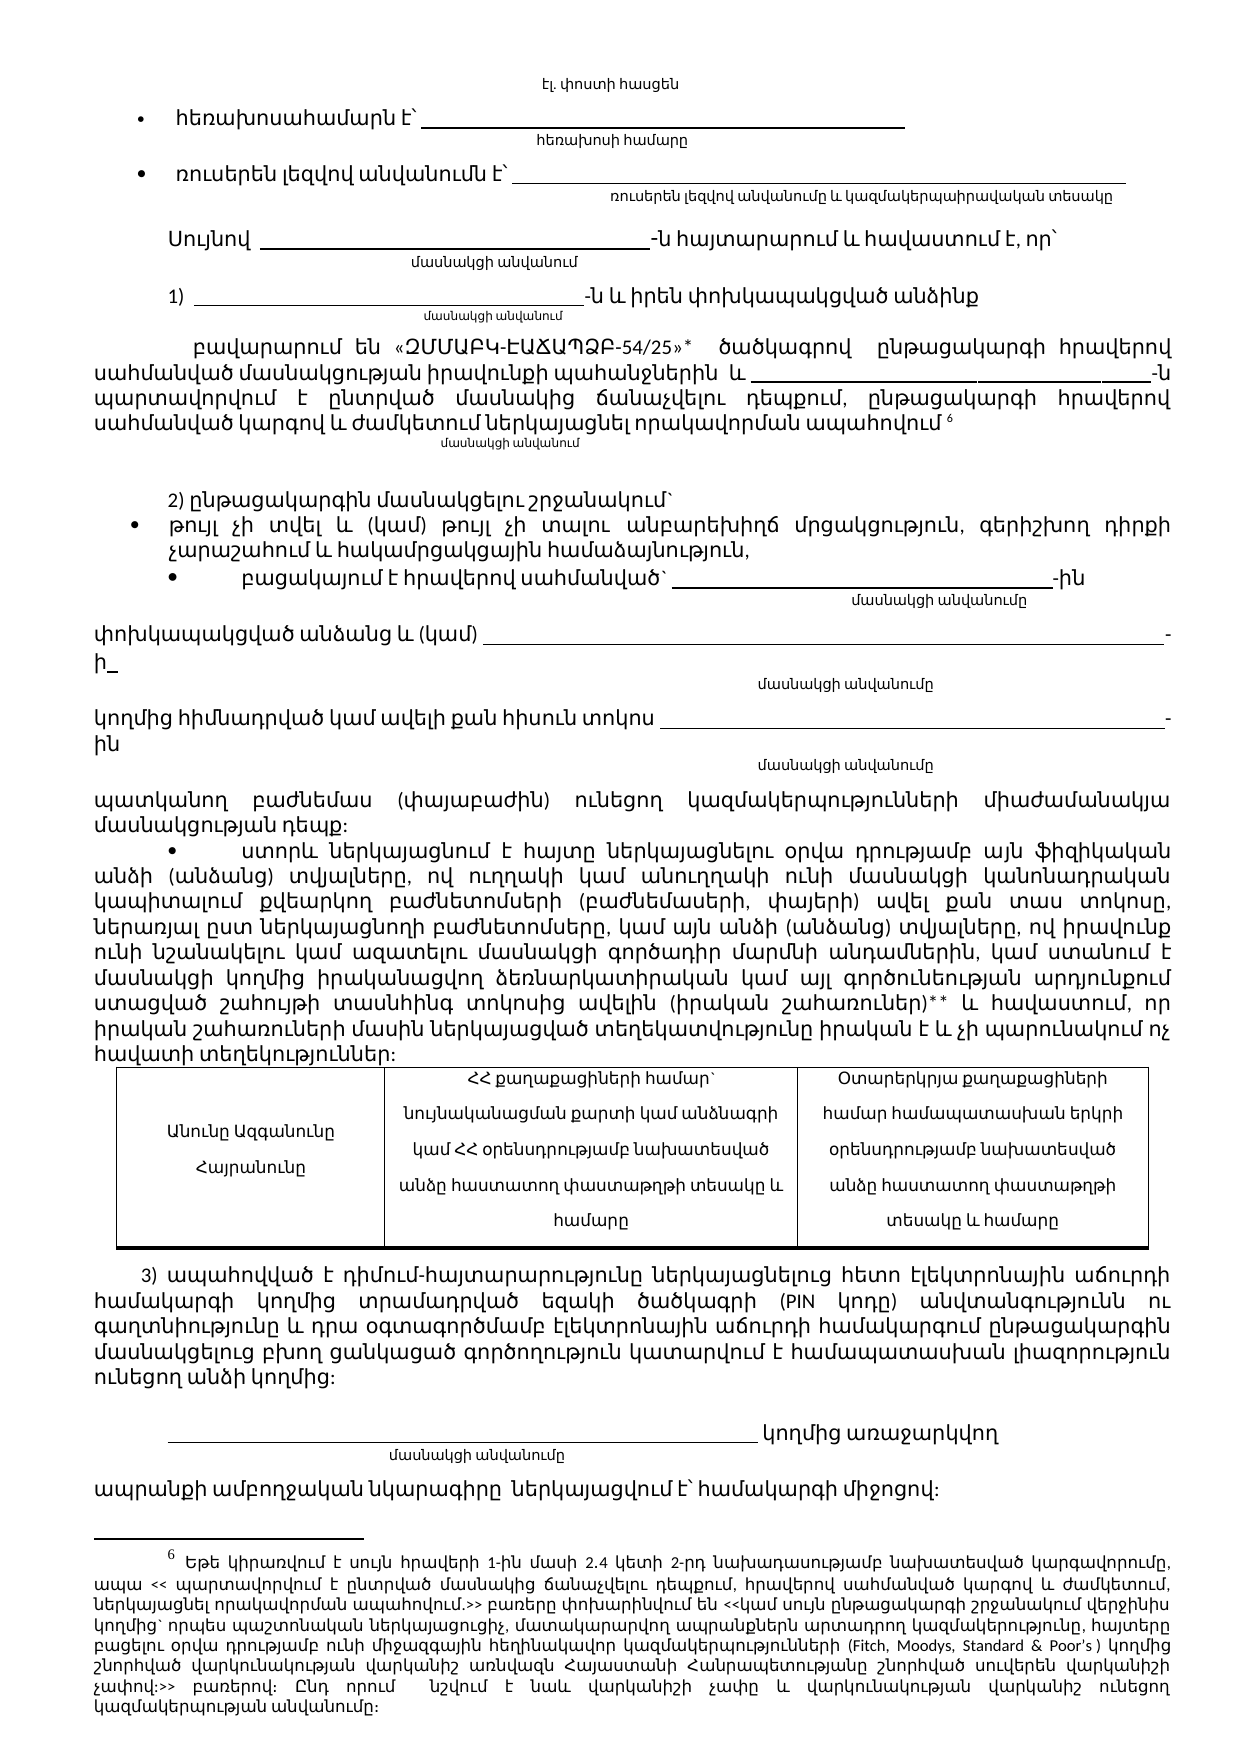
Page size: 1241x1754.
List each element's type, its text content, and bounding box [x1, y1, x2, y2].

text կողմից առաջարկվող [94, 1420, 1171, 1446]
text կողմից հիմնադրված կամ ավելի քան հիսուն տոկոս -ին [94, 706, 1171, 756]
text Սույնով -ն հայտարարում և հավաստում է, որ՝ [94, 222, 1171, 253]
table_header ՀՀ քաղաքացիների համար` նույնականացման քարտի կամ անձնագրի կամ ՀՀ օրենսդրությամբ նախատեսված անձը հաստատող փաստաթղթի տեսակը և համարը [385, 1068, 797, 1246]
text ռուսերեն լեզվով անվանումը և կազմակերպաիրավական տեսակը [536, 187, 1171, 217]
text մասնակցի անվանումը [94, 756, 1171, 787]
text մասնակցի անվանում [94, 253, 1171, 283]
text պատկանող բաժնեմաս (փայաբաժին) ունեցող կազմակերպությունների միաժամանակյա մասնակցության դեպք: [94, 787, 1171, 838]
text բավարարում են «ԶՄՄԱԲԿ-ԷԱՃԱՊՁԲ-54/25»* ծածկագրով ընթացակարգի հրավերով սահմանված մասնակցության իրավունքի պահանջներին և -ն պարտավորվում է ընտրված մասնակից ճանաչվելու դեպքում, ընթացակարգի հրավերով սահմանված կարգով և ժամկետում ներկայացնել որակավորման ապահովում [94, 334, 1171, 436]
list ռուսերեն լեզվով անվանումն է՝ [138, 161, 1171, 187]
list ստորև ներկայացնում է հայտը ներկայացնելու օրվա դրությամբ այն ֆիզիկական անձի (անձանց) տվյալները, ով ուղղակի կամ անուղղակի ունի մասնակցի կանոնադրական կապիտալում քվեարկող բաժնետոմսերի (բաժնեմասերի, փայերի) ավել քան տաս տոկոսը, ներառյալ ըստ ներկայացնողի բաժնետոմսերը, կամ այն անձի (անձանց) տվյալները, ով իրավունք ունի նշանակելու կամ ազատելու մասնակցի գործադիր մարմնի անդամներին, կամ ստանում է մասնակցի կողմից իրականացվող ձեռնարկատիրական կամ այլ գործունեության արդյունքում ստացված շահույթի տասնհինգ տոկոսից ավելին (իրական շահառուներ)** և հավաստում, որ իրական շահառուների մասին ներկայացված տեղեկատվությունը իրական է և չի պարունակում ոչ հավատի տեղեկություններ: [94, 838, 1171, 1067]
list բացակայում է հրավերով սահմանված` -ին [94, 563, 1171, 591]
table_header Օտարերկրյա քաղաքացիների համար համապատասխան երկրի օրենսդրությամբ նախատեսված անձը հաստատող փաստաթղթի տեսակը և համարը [798, 1068, 1148, 1246]
text էլ. փոստի հասցեն [94, 75, 1171, 106]
text ապրանքի ամբողջական նկարագիրը ներկայացվում է՝ համակարգի միջոցով: [94, 1476, 1171, 1502]
text հեռախոսի համարը [462, 131, 1171, 161]
text մասնակցի անվանում [94, 436, 1171, 461]
text մասնակցի անվանում [94, 309, 1171, 334]
list հեռախոսահամարն է՝ [138, 106, 1171, 131]
text մասնակցի անվանումը [94, 591, 1171, 622]
text 3) ապահովված է դիմում-հայտարարությունը ներկայացնելուց հետո էլեկտրոնային աճուրդի համակարգի կողմից տրամադրված եզակի ծածկագրի (PIN կոդը) անվտանգությունն ու գաղտնիությունը և դրա օգտագործմամբ էլեկտրոնային աճուրդի համակարգում ընթացակարգին մասնակցելուց բխող ցանկացած գործողություն կատարվում է համապատասխան լիազորություն ունեցող անձի կողմից: [94, 1263, 1171, 1390]
text մասնակցի անվանումը [94, 675, 1171, 706]
table_header Անունը Ազգանունը Հայրանունը [117, 1068, 384, 1246]
list թույլ չի տվել և (կամ) թույլ չի տալու անբարեխիղճ մրցակցություն, գերիշխող դիրքի չարաշահում և հակամրցակցային համաձայնություն, [131, 512, 1171, 563]
text 1) -ն և իրեն փոխկապակցված անձինք [94, 283, 1171, 309]
text մասնակցի անվանումը [94, 1446, 1171, 1476]
text փոխկապակցված անձանց և (կամ) -ի [94, 622, 1171, 675]
text 2) ընթացակարգին մասնակցելու շրջանակում` [94, 487, 1171, 512]
